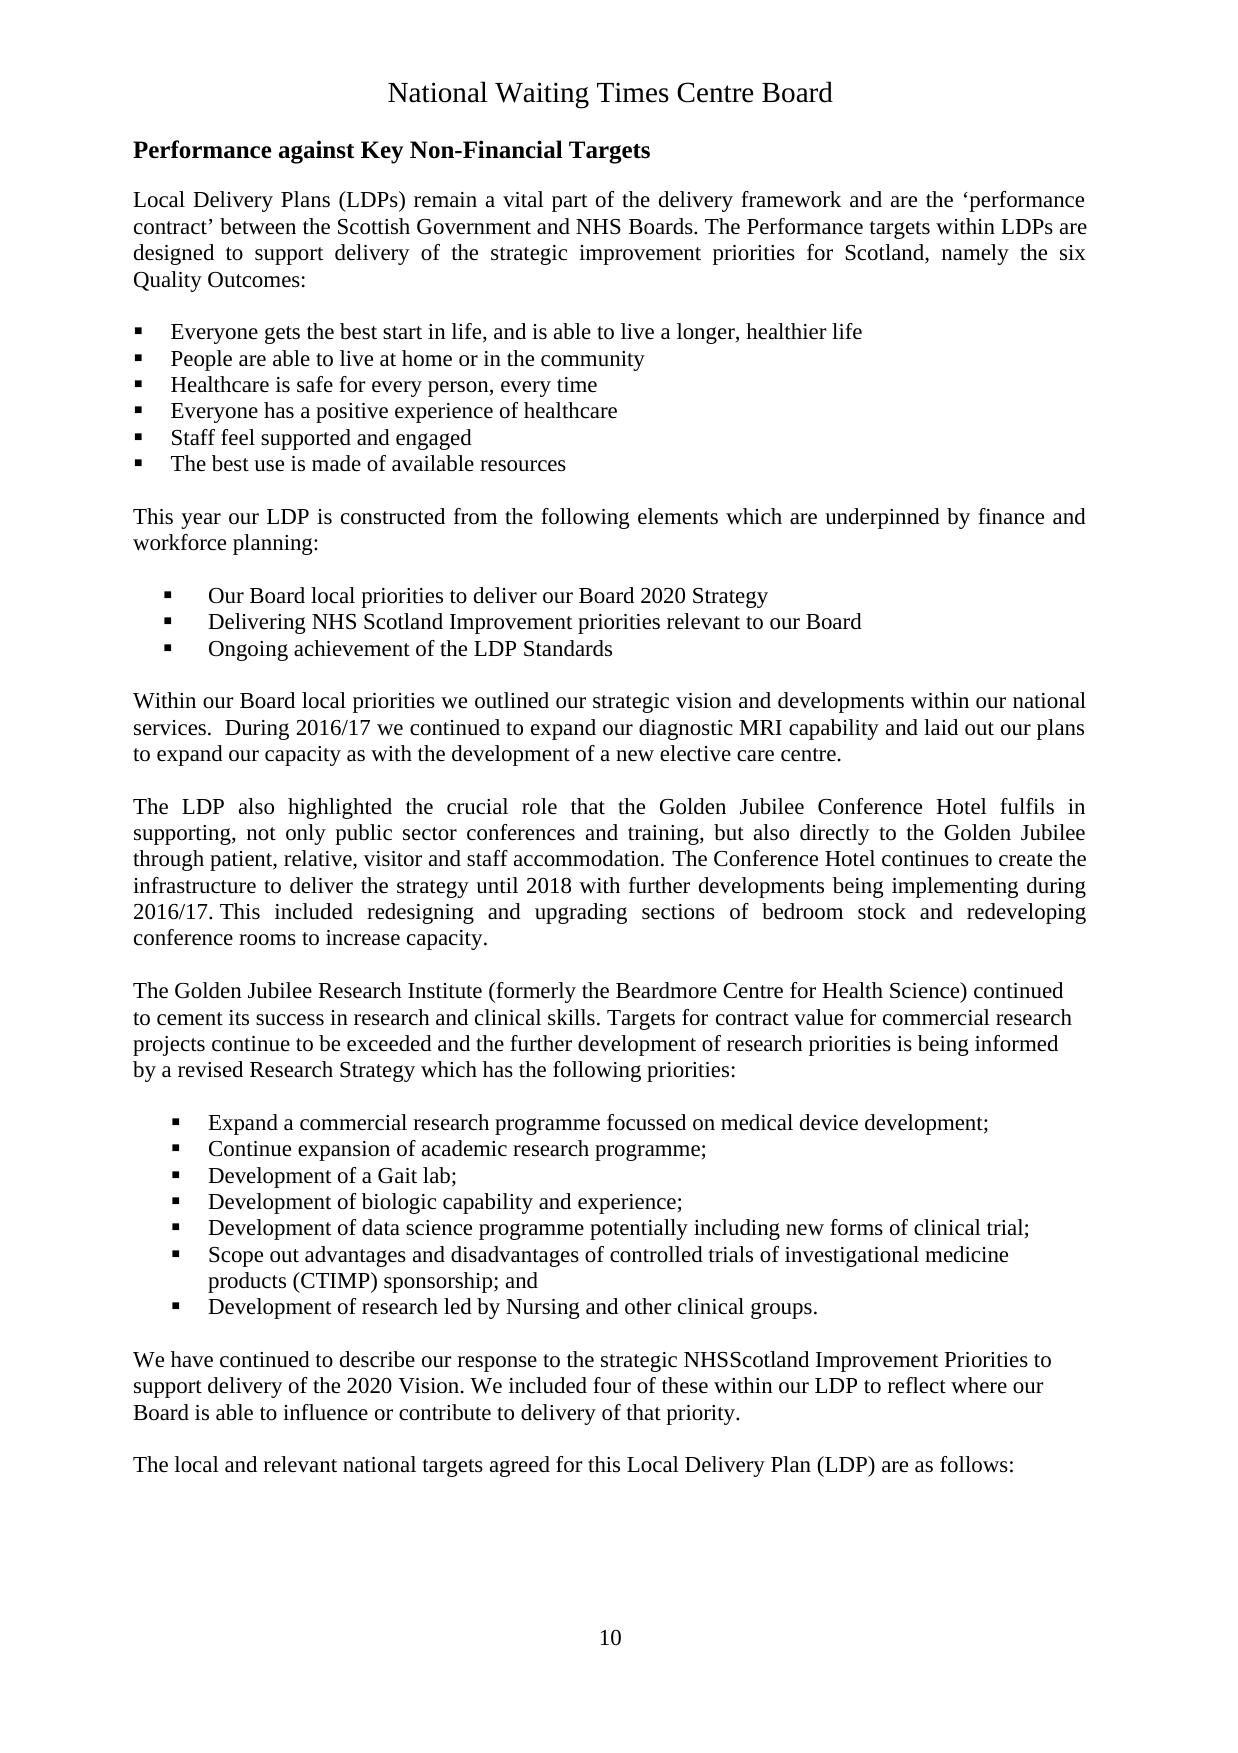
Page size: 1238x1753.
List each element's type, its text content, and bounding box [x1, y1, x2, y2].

text We have continued to describe our response to the strategic NHSScotland Improvement Priorities to support delivery of the 2020 Vision. We included four of these within our LDP to reflect where our Board is able to influence or contribute to delivery of that priority. [133, 1346, 1087, 1425]
list Continue expansion of academic research programme; [170, 1135, 1087, 1162]
list Staff feel supported and engaged [133, 424, 1087, 450]
list Ongoing achievement of the LDP Standards [162, 634, 1087, 661]
list Expand a commercial research programme focussed on medical device development; [170, 1109, 1087, 1135]
list The best use is made of available resources [133, 450, 1087, 476]
subtitle Performance against Key Non-Financial Targets [133, 135, 1087, 164]
list Development of a Gait lab; [170, 1162, 1087, 1188]
text Within our Board local priorities we outlined our strategic vision and developments within our national services. During 2016/17 we continued to expand our diagnostic MRI capability and laid out our plans to expand our capacity as with the development of a new elective care centre. [133, 687, 1087, 766]
text Local Delivery Plans (LDPs) remain a vital part of the delivery framework and are the ‘performance contract’ between the Scottish Government and NHS Boards. The Performance targets within LDPs are designed to support delivery of the strategic improvement priorities for Scotland, namely the six Quality Outcomes: [133, 187, 1087, 292]
list People are able to live at home or in the community [133, 345, 1087, 371]
text This year our LDP is constructed from the following elements which are underpinned by finance and workforce planning: [133, 503, 1087, 556]
list Everyone has a positive experience of healthcare [133, 397, 1087, 424]
list Development of data science programme potentially including new forms of clinical trial; [170, 1214, 1087, 1241]
list Delivering NHS Scotland Improvement priorities relevant to our Board [162, 608, 1087, 634]
text The local and relevant national targets agreed for this Local Delivery Plan (LDP) are as follows: [133, 1452, 1087, 1478]
list Our Board local priorities to deliver our Board 2020 Strategy [162, 582, 1087, 608]
list Development of research led by Nursing and other clinical groups. [170, 1293, 1087, 1320]
text The Golden Jubilee Research Institute (formerly the Beardmore Centre for Health Science) continued to cement its success in research and clinical skills. Targets for contract value for commercial research projects continue to be exceeded and the further development of research priorities is being informed by a revised Research Strategy which has the following priorities: [133, 977, 1087, 1083]
list Development of biologic capability and experience; [170, 1188, 1087, 1214]
list Healthcare is safe for every person, every time [133, 371, 1087, 397]
text The LDP also highlighted the crucial role that the Golden Jubilee Conference Hotel fulfils in supporting, not only public sector conferences and training, but also directly to the Golden Jubilee through patient, relative, visitor and staff accommodation. The Conference Hotel continues to create the infrastructure to deliver the strategy until 2018 with further developments being implementing during 2016/17. This included redesigning and upgrading sections of bedroom stock and redeveloping conference rooms to increase capacity. [133, 793, 1087, 951]
list Scope out advantages and disadvantages of controlled trials of investigational medicine products (CTIMP) sponsorship; and [170, 1241, 1087, 1293]
list Everyone gets the best start in life, and is able to live a longer, healthier life [133, 318, 1087, 345]
